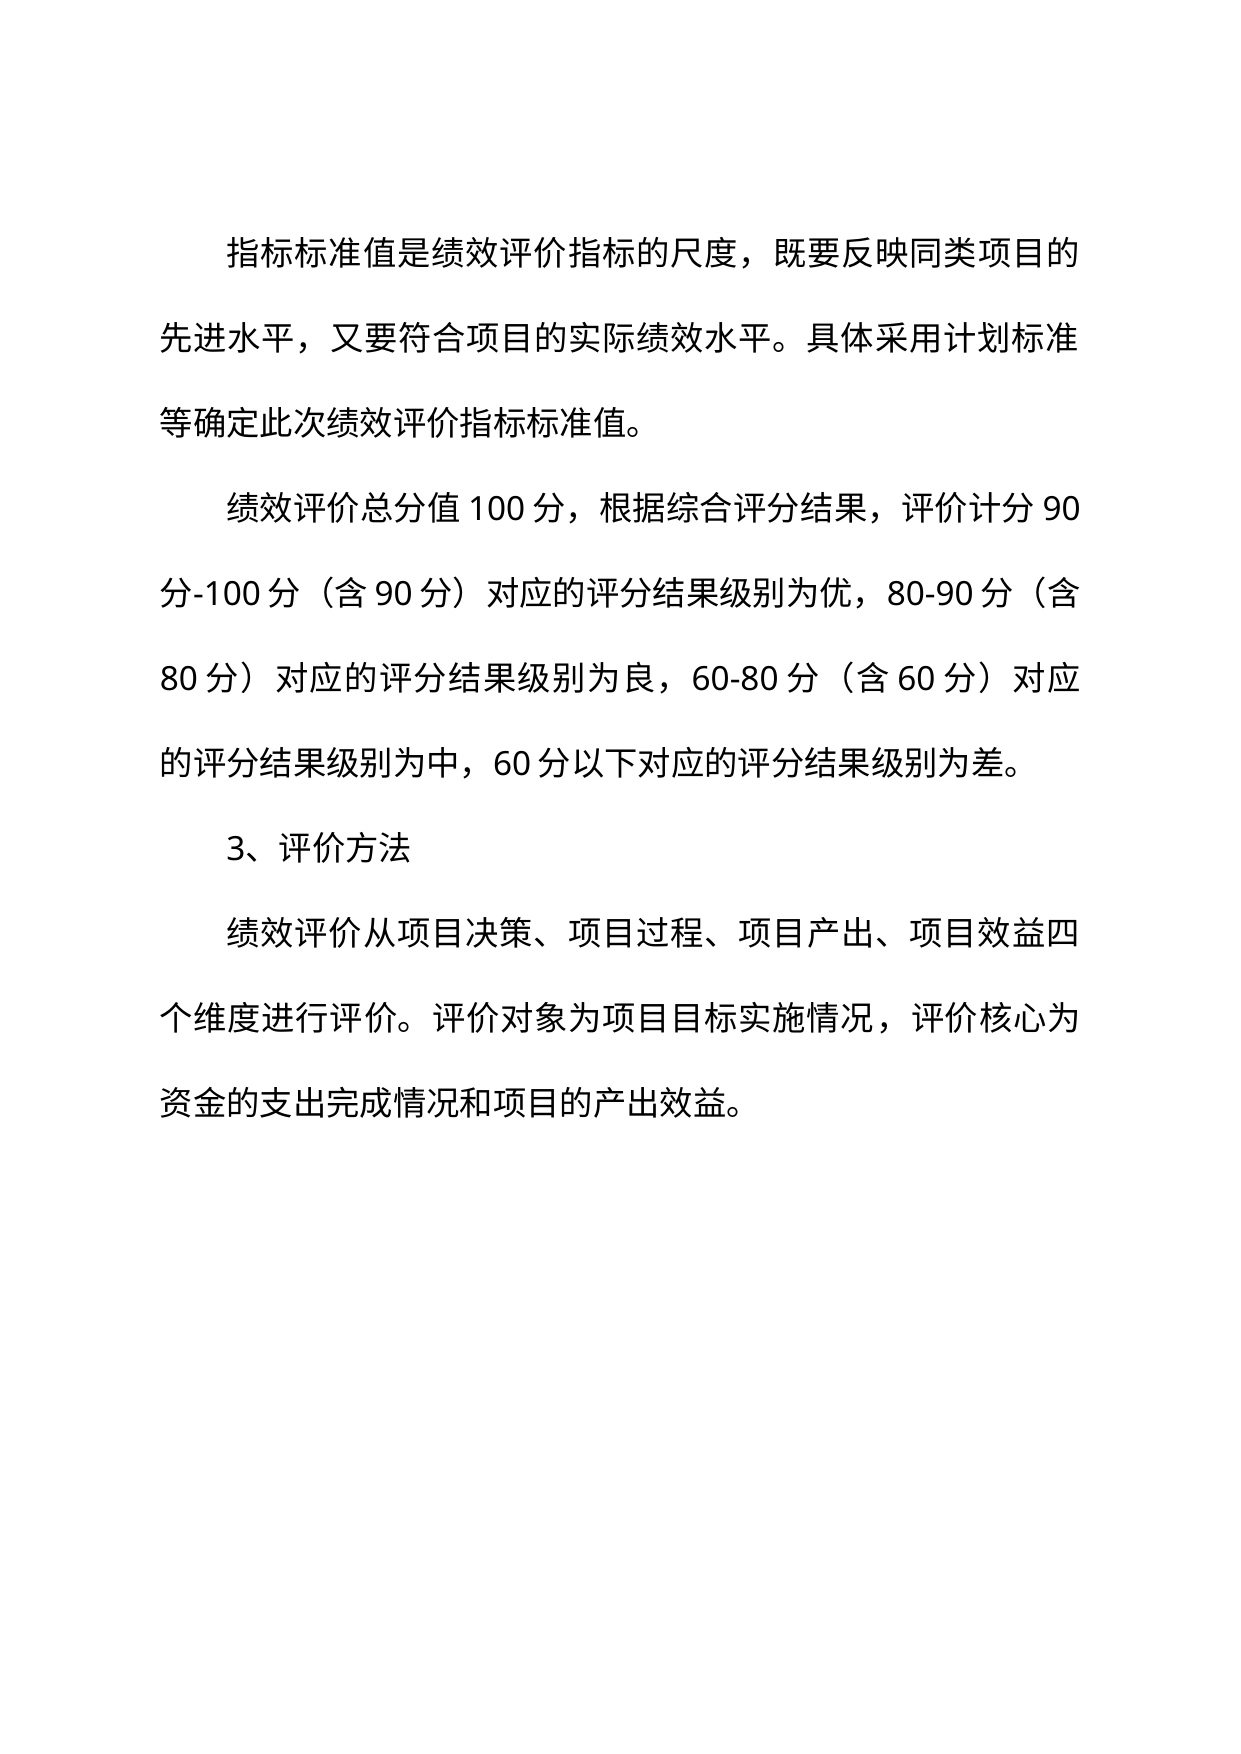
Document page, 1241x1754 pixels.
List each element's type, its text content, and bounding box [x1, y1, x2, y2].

subtitle 3、评价方法 [159, 804, 1081, 889]
subtitle 绩效评价总分值100分，根据综合评分结果，评价计分90分-100分（含90分）对应的评分结果级别为优，80-90分（含80分）对应的评分结果级别为良，60-80分（含60分）对应的评分结果级别为中，60分以下对应的评分结果级别为差。 [159, 464, 1081, 804]
subtitle 绩效评价从项目决策、项目过程、项目产出、项目效益四个维度进行评价。评价对象为项目目标实施情况，评价核心为资金的支出完成情况和项目的产出效益。 [159, 889, 1081, 1144]
subtitle 指标标准值是绩效评价指标的尺度，既要反映同类项目的先进水平，又要符合项目的实际绩效水平。具体采用计划标准等确定此次绩效评价指标标准值。 [159, 209, 1081, 464]
